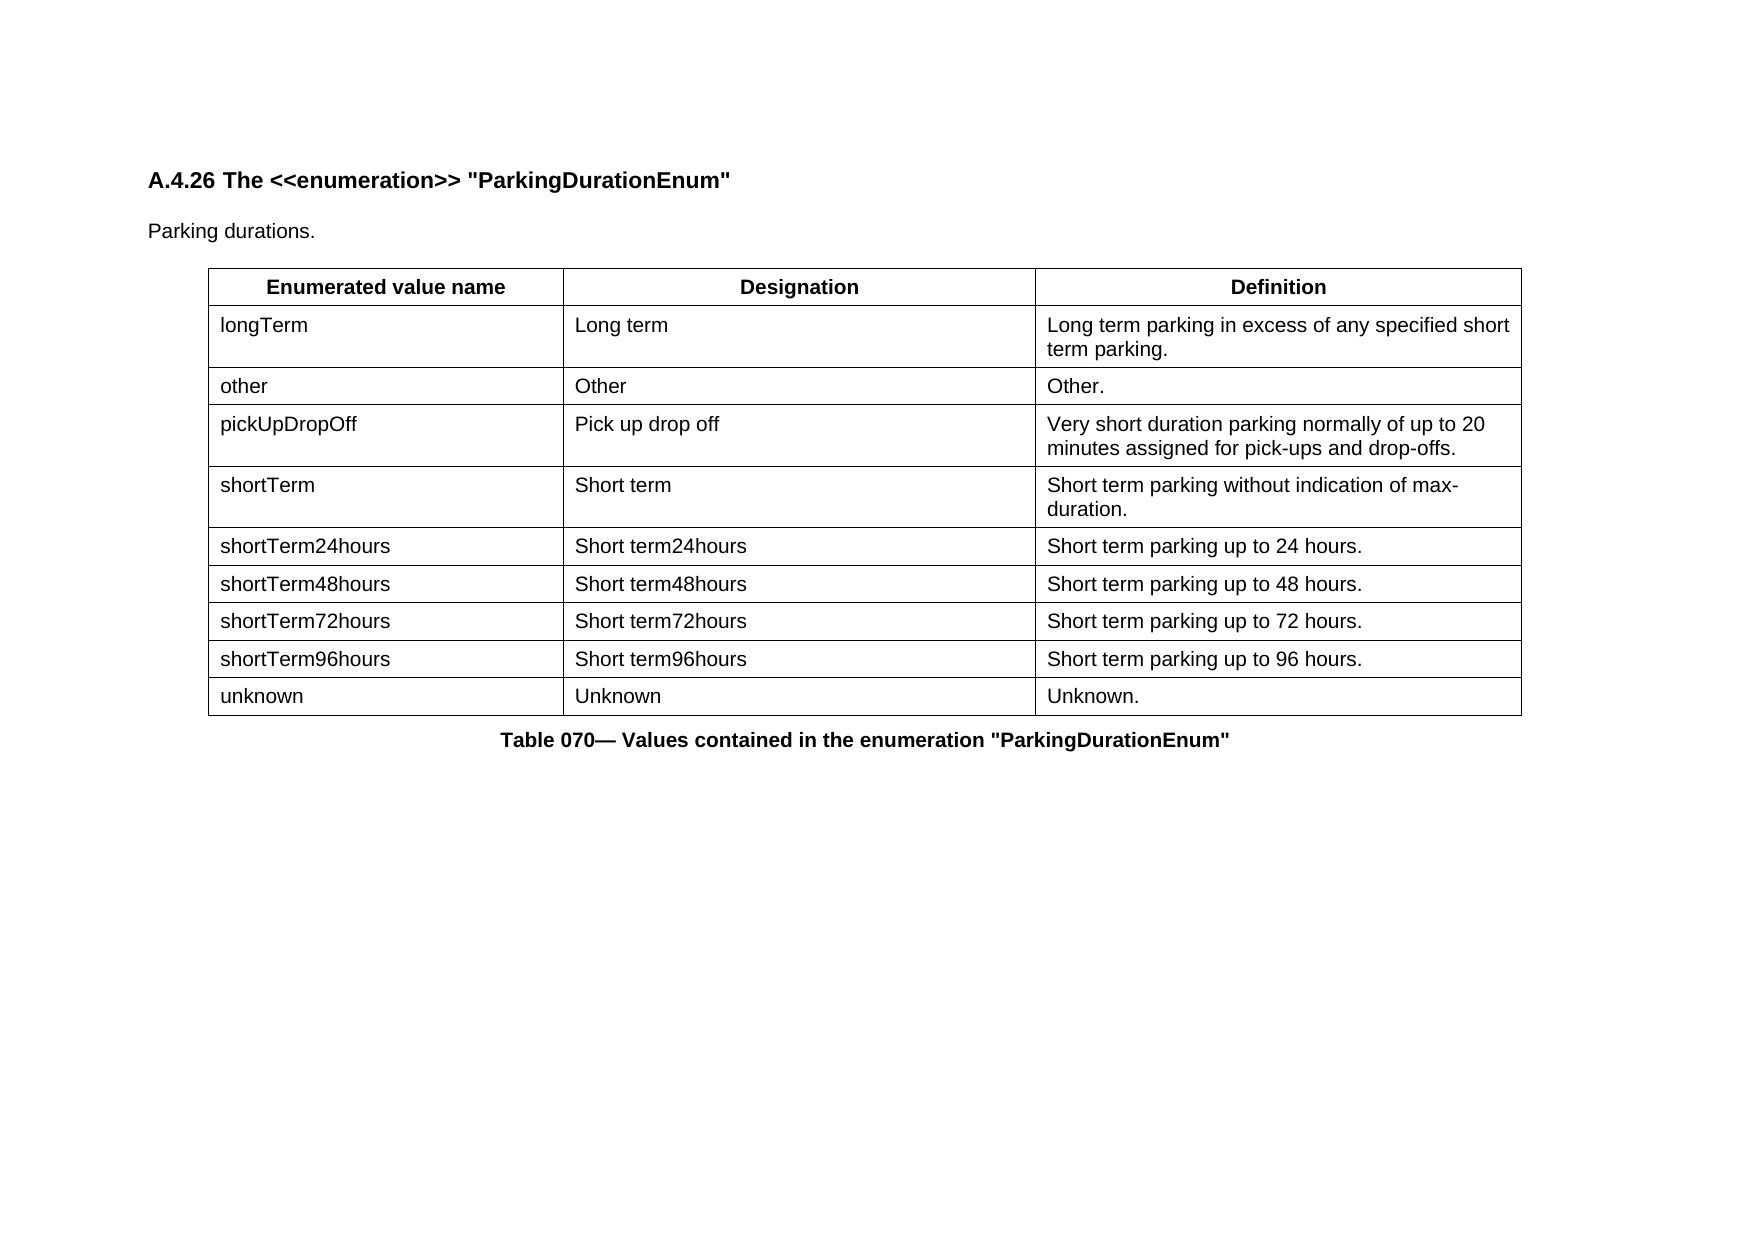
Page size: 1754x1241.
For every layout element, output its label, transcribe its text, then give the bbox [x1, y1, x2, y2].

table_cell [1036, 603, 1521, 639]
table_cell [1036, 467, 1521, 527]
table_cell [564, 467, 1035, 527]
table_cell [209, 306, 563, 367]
text Parking durations. [148, 219, 1583, 243]
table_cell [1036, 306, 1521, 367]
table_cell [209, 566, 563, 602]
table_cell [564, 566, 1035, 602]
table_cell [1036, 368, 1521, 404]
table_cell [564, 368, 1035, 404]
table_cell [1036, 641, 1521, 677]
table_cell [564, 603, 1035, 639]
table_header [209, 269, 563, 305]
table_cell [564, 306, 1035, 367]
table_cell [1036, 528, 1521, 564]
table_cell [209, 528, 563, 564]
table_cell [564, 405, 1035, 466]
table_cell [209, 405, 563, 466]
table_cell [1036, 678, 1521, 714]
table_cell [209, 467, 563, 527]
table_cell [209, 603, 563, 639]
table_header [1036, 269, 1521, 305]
title Table 70— Values contained in the enumeration "ParkingDurationEnum" [148, 728, 1583, 752]
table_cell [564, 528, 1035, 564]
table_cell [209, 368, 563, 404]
text The <<enumeration>> "ParkingDurationEnum" [148, 168, 1583, 194]
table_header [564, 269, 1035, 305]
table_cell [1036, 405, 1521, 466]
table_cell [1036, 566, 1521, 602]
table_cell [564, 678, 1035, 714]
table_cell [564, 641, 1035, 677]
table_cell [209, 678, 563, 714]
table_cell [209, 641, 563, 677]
